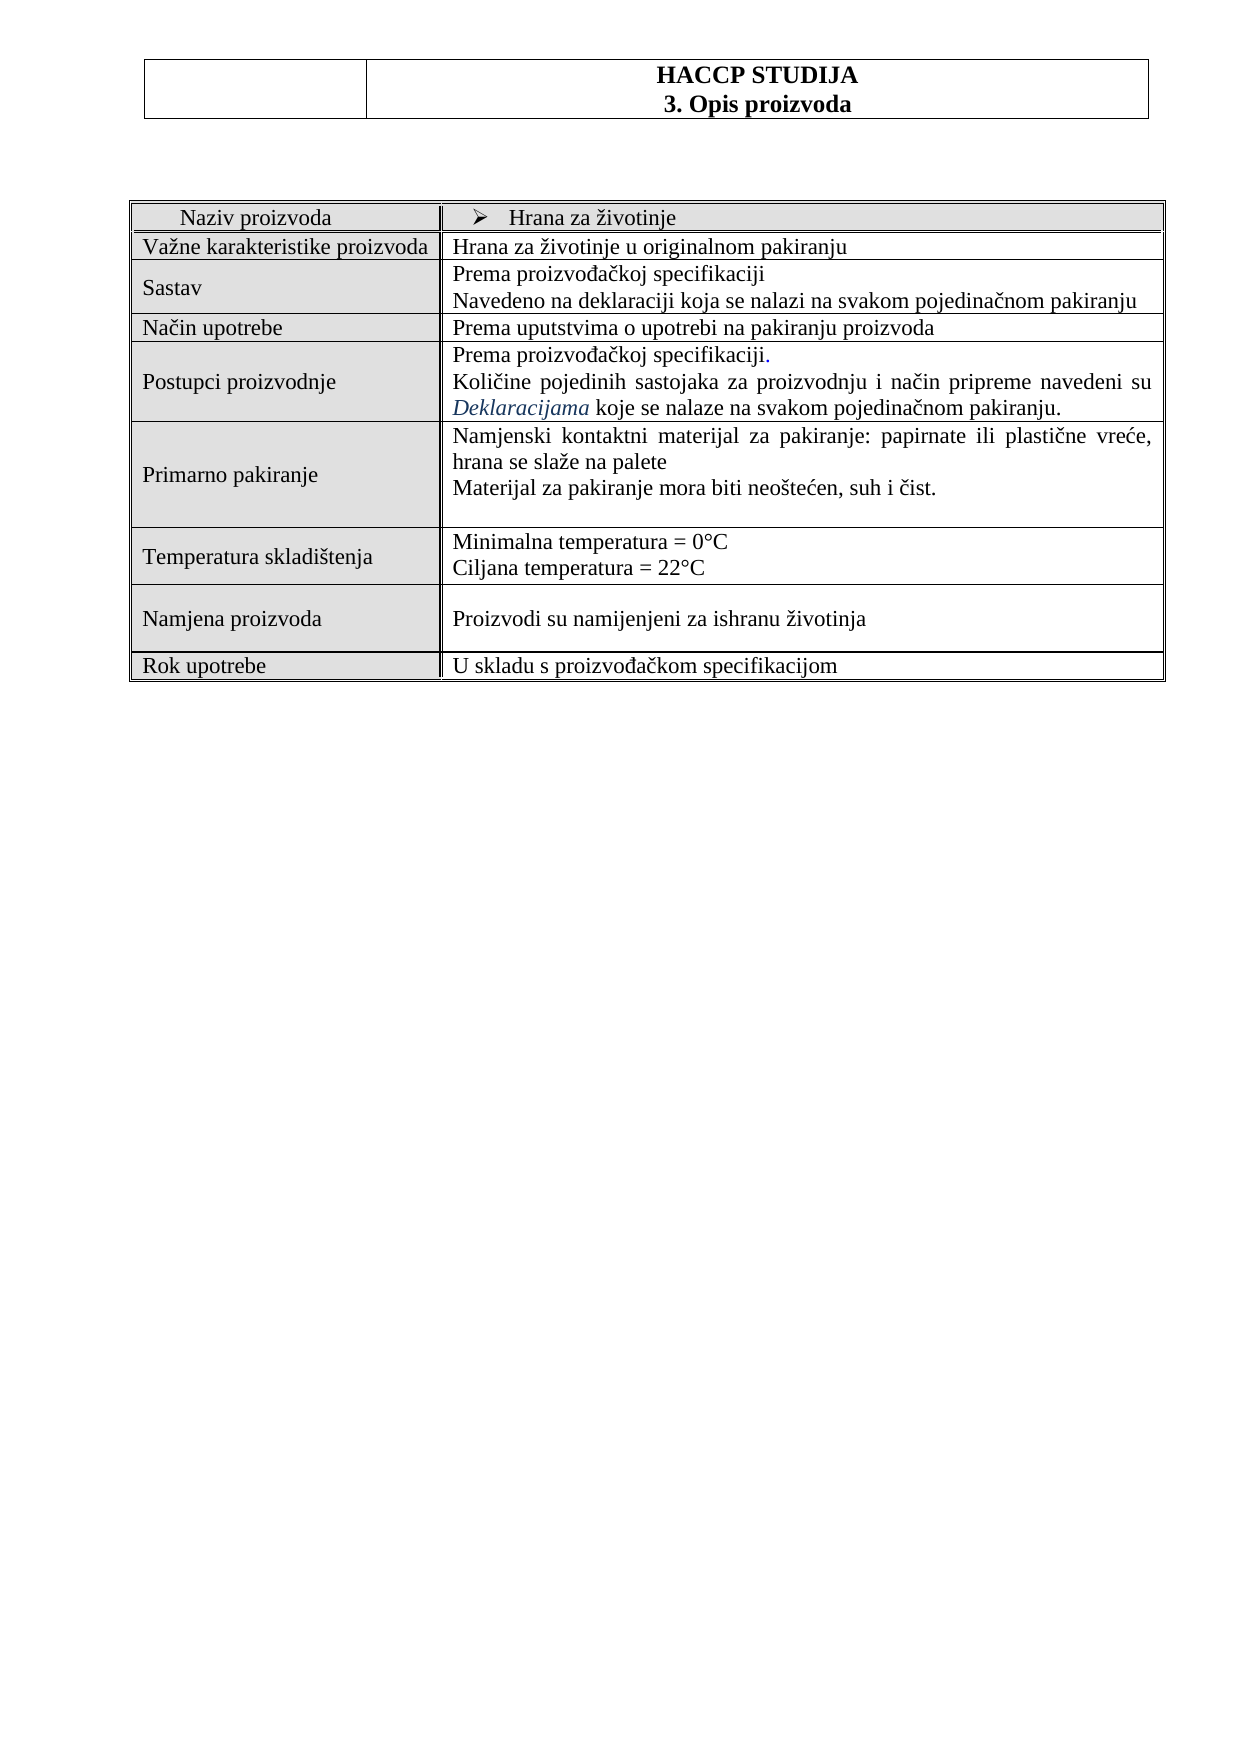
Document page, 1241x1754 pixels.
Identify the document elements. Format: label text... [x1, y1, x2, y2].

table_header Hrana za životinje [441, 204, 1163, 230]
table_cell Primarno pakiranje [132, 422, 439, 527]
table_cell Minimalna temperatura = 0°C Ciljana temperatura = 22°C [443, 528, 1163, 584]
table_cell Način upotrebe [132, 314, 439, 341]
table_cell Prema proizvođačkoj specifikaciji Navedeno na deklaraciji koja se nalazi na svakom pojedinačnom pakiranju [443, 260, 1163, 313]
table_cell Proizvodi su namijenjeni za ishranu životinja [443, 585, 1163, 651]
table_cell Prema uputstvima o upotrebi na pakiranju proizvoda [443, 314, 1163, 341]
table_cell Postupci proizvodnje [132, 342, 439, 421]
table_cell Rok upotrebe [132, 653, 441, 679]
table_cell Prema proizvođačkoj specifikaciji. Količine pojedinih sastojaka za proizvodnju i način pripreme navedeni su Deklaracijama koje se nalaze na svakom pojedinačnom pakiranju. [443, 342, 1163, 421]
table_cell Hrana za životinje u originalnom pakiranju [441, 230, 1164, 259]
table_cell Važne karakteristike proizvoda [131, 230, 441, 259]
table_cell Namjena proizvoda [132, 585, 439, 651]
table_cell Temperatura skladištenja [132, 528, 439, 584]
table_cell U skladu s proizvođačkom specifikacijom [441, 653, 1163, 679]
table_header Naziv proizvoda [132, 204, 441, 230]
table_cell Namjenski kontaktni materijal za pakiranje: papirnate ili plastične vreće, hrana se slaže na palete Materijal za pakiranje mora biti neoštećen, suh i čist. [443, 422, 1163, 527]
table_cell Sastav [132, 260, 439, 313]
